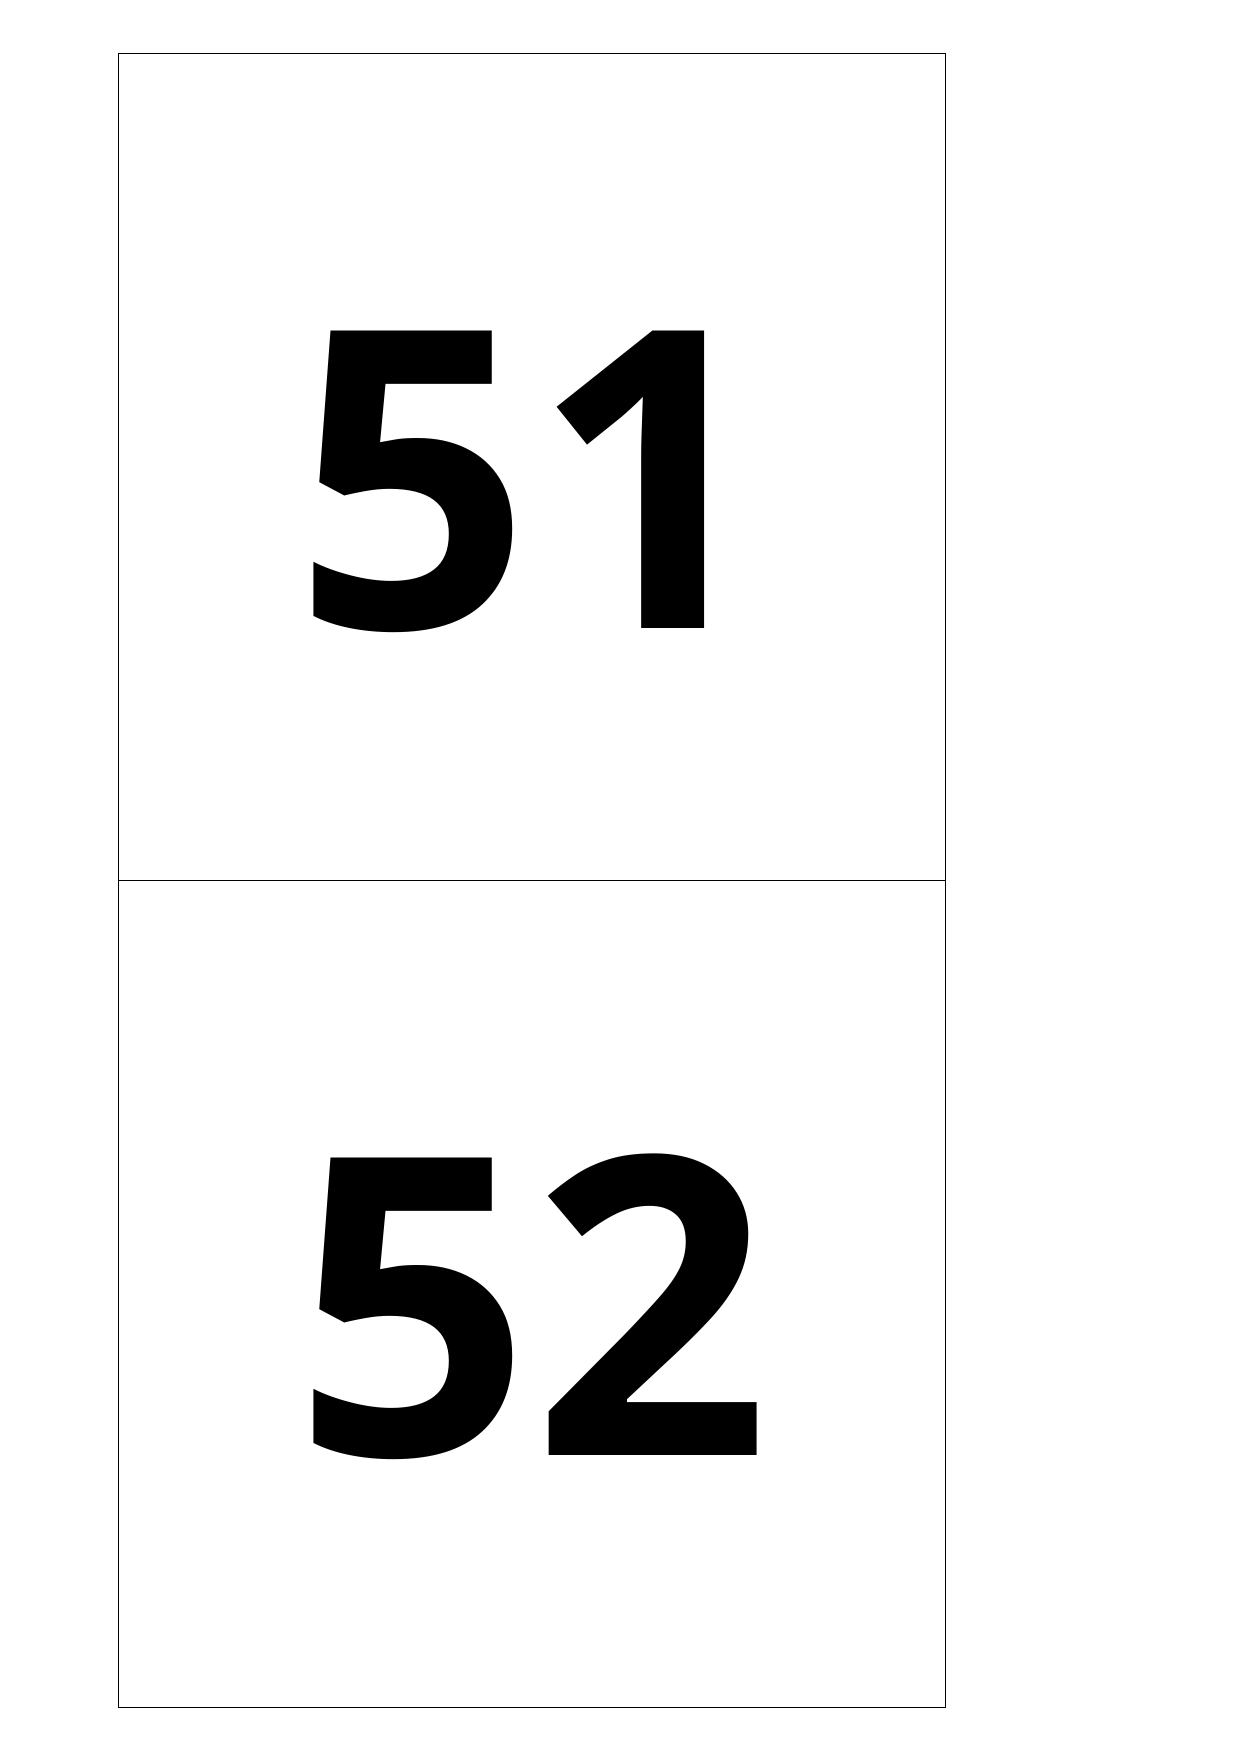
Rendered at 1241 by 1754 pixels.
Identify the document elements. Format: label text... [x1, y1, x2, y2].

table_cell 51 [119, 54, 945, 880]
table_cell 52 [119, 881, 945, 1707]
